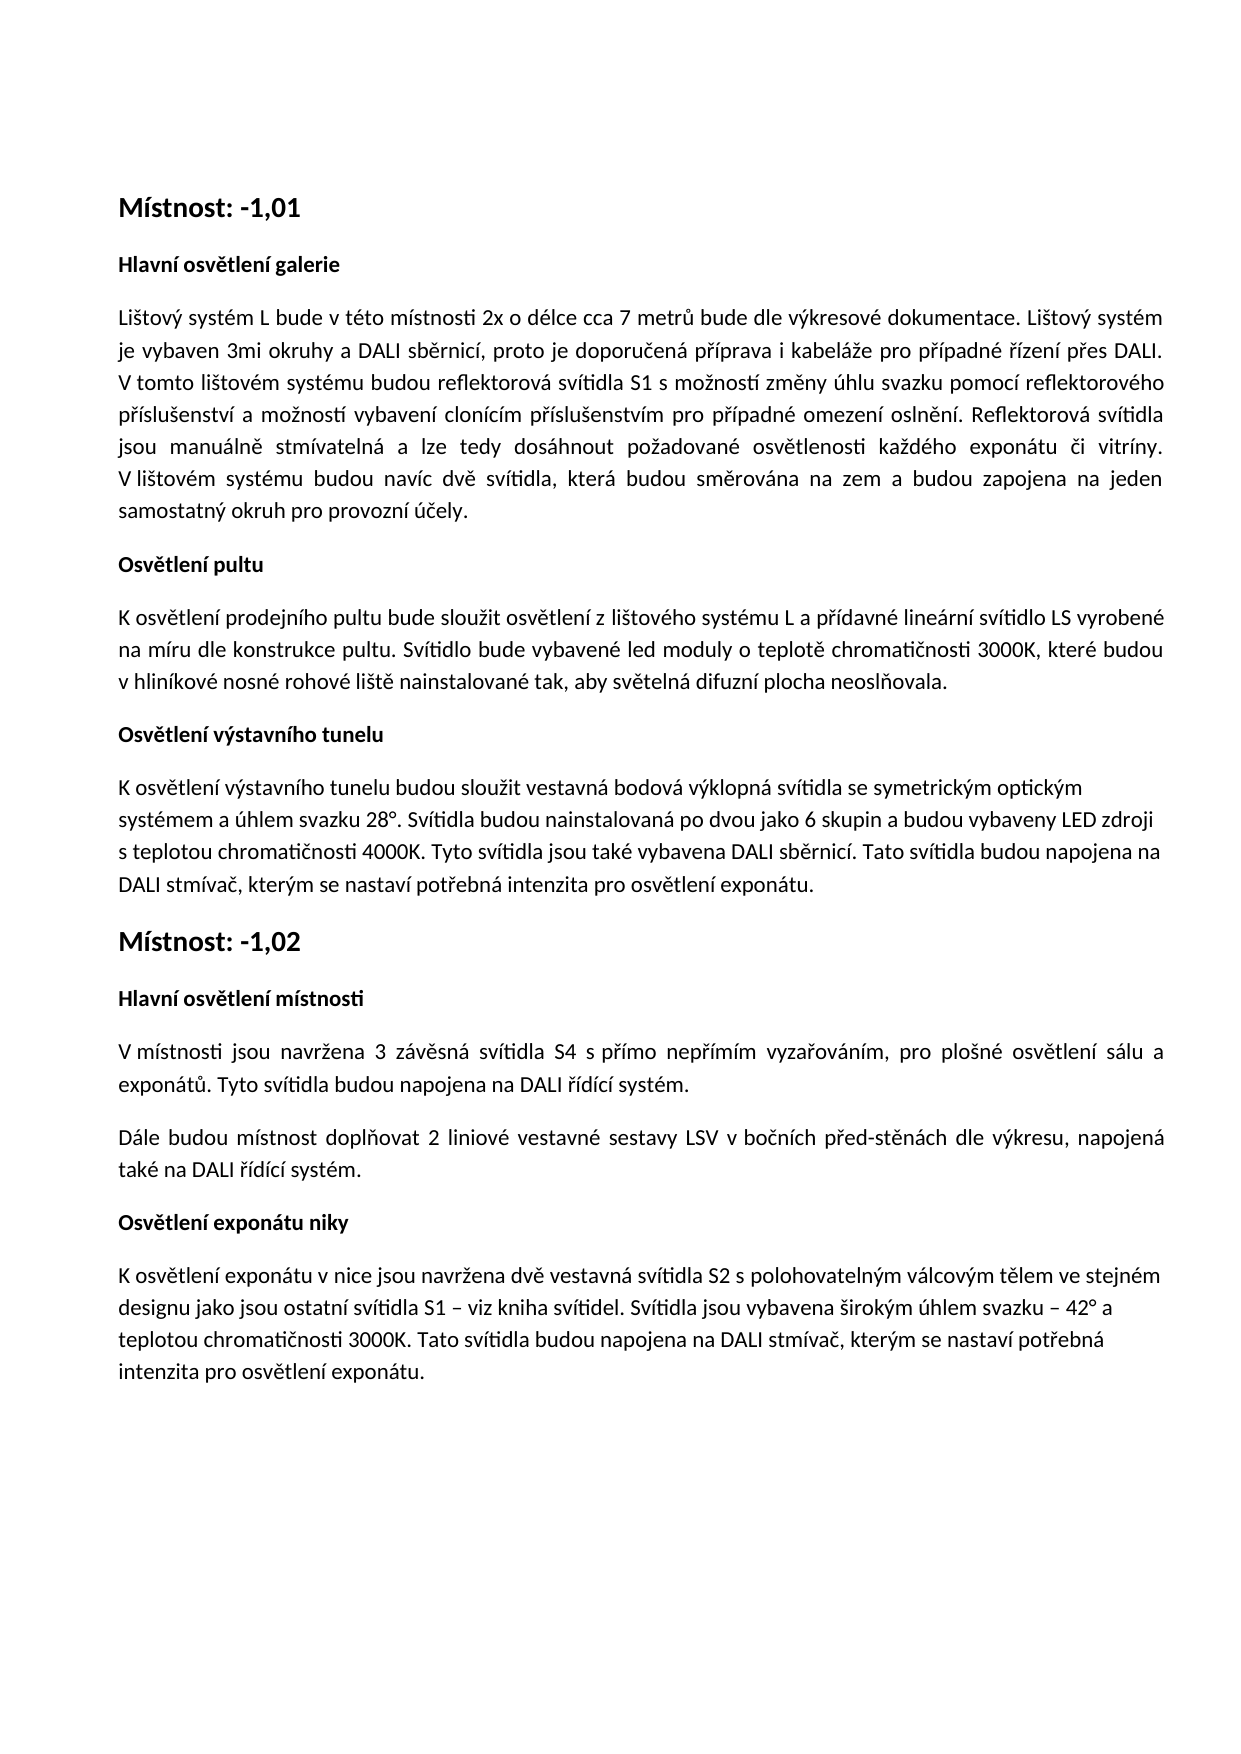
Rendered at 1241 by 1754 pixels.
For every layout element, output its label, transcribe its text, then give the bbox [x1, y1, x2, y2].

text Osvětlení exponátu niky [118, 1208, 1165, 1236]
text Osvětlení výstavního tunelu [118, 720, 1165, 748]
text Hlavní osvětlení galerie [118, 251, 1165, 278]
text Dále budou místnost doplňovat 2 liniové vestavné sestavy LSV v bočních před-stěnách dle výkresu, napojená také na DALI řídící systém. [118, 1123, 1165, 1183]
text K osvětlení výstavního tunelu budou sloužit vestavná bodová výklopná svítidla se symetrickým optickým systémem a úhlem svazku 28°. Svítidla budou nainstalovaná po dvou jako 6 skupin a budou vybaveny LED zdroji s teplotou chromatičnosti 4000K. Tyto svítidla jsou také vybavena DALI sběrnicí. Tato svítidla budou napojena na DALI stmívač, kterým se nastaví potřebná intenzita pro osvětlení exponátu. [118, 773, 1165, 898]
text Místnost: -1,01 [118, 189, 1165, 224]
text Lištový systém L bude v této místnosti 2x o délce cca 7 metrů bude dle výkresové dokumentace. Lištový systém je vybaven 3mi okruhy a DALI sběrnicí, proto je doporučená příprava i kabeláže pro případné řízení přes DALI. V tomto lištovém systému budou reflektorová svítidla S1 s možností změny úhlu svazku pomocí reflektorového příslušenství a možností vybavení clonícím příslušenstvím pro případné omezení oslnění. Reflektorová svítidla jsou manuálně stmívatelná a lze tedy dosáhnout požadované osvětlenosti každého exponátu či vitríny. V lištovém systému budou navíc dvě svítidla, která budou směrována na zem a budou zapojena na jeden samostatný okruh pro provozní účely. [118, 303, 1165, 525]
text Osvětlení pultu [118, 550, 1165, 578]
text Místnost: -1,02 [118, 923, 1165, 958]
text K osvětlení exponátu v nice jsou navržena dvě vestavná svítidla S2 s polohovatelným válcovým tělem ve stejném designu jako jsou ostatní svítidla S1 – viz kniha svítidel. Svítidla jsou vybavena širokým úhlem svazku – 42° a teplotou chromatičnosti 3000K. Tato svítidla budou napojena na DALI stmívač, kterým se nastaví potřebná intenzita pro osvětlení exponátu. [118, 1261, 1165, 1386]
text K osvětlení prodejního pultu bude sloužit osvětlení z lištového systému L a přídavné lineární svítidlo LS vyrobené na míru dle konstrukce pultu. Svítidlo bude vybavené led moduly o teplotě chromatičnosti 3000K, které budou v hliníkové nosné rohové liště nainstalované tak, aby světelná difuzní plocha neoslňovala. [118, 603, 1165, 695]
text V místnosti jsou navržena 3 závěsná svítidla S4 s přímo nepřímím vyzařováním, pro plošné osvětlení sálu a exponátů. Tyto svítidla budou napojena na DALI řídící systém. [118, 1037, 1165, 1098]
text Hlavní osvětlení místnosti [118, 984, 1165, 1012]
